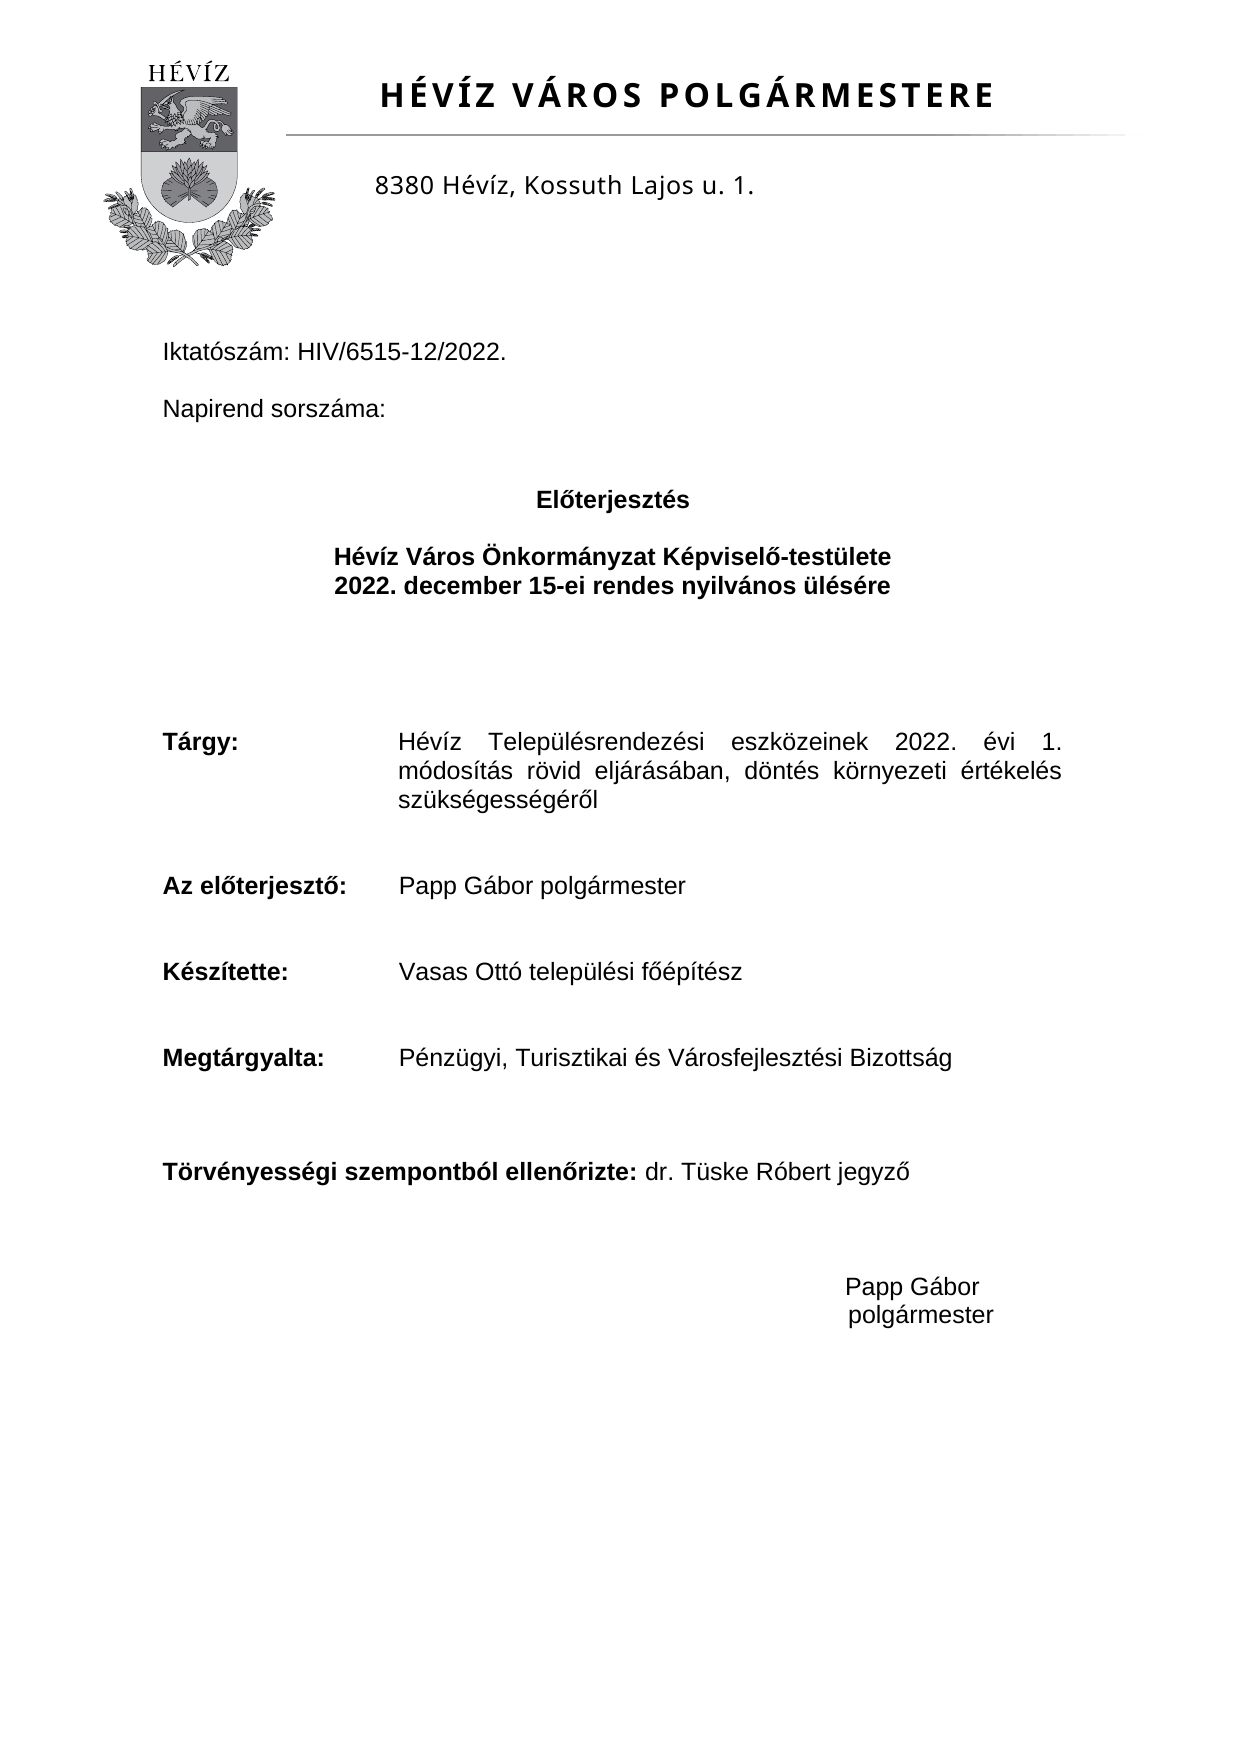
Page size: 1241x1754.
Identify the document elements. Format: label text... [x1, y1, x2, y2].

text Tárgy: Hévíz Településrendezési eszközeinek 2022. évi 1. módosítás rövid eljárásában, döntés környezeti értékelés szükségességéről [162, 727, 1063, 814]
text Készítette: Vasas Ottó települési főépítész [162, 957, 1063, 986]
text 2022. december 15-ei rendes nyilvános ülésére [162, 571, 1063, 599]
text Az előterjesztő: polgármester [162, 871, 1063, 900]
text Előterjesztés [162, 484, 1063, 513]
text Törvényességi szempontból ellenőrizte: dr. Tüske Róbert jegyző [162, 1157, 1063, 1186]
text Napirend sorszáma: [162, 394, 1063, 423]
text Hévíz Város Önkormányzat Képviselő-testülete [162, 542, 1063, 571]
text polgármester [162, 1300, 1063, 1329]
text Papp Gábor [162, 1271, 1063, 1300]
text Megtárgyalta: Pénzügyi, Turisztikai és Városfejlesztési Bizottság [162, 1043, 1063, 1072]
text Iktatószám: HIV/6515-12/2022. [162, 337, 1063, 365]
text 8380 Hévíz, Kossuth Lajos u. 1. [230, 168, 1063, 202]
text HÉVÍZ VÁROS POLGÁRMESTERE [162, 72, 1063, 117]
